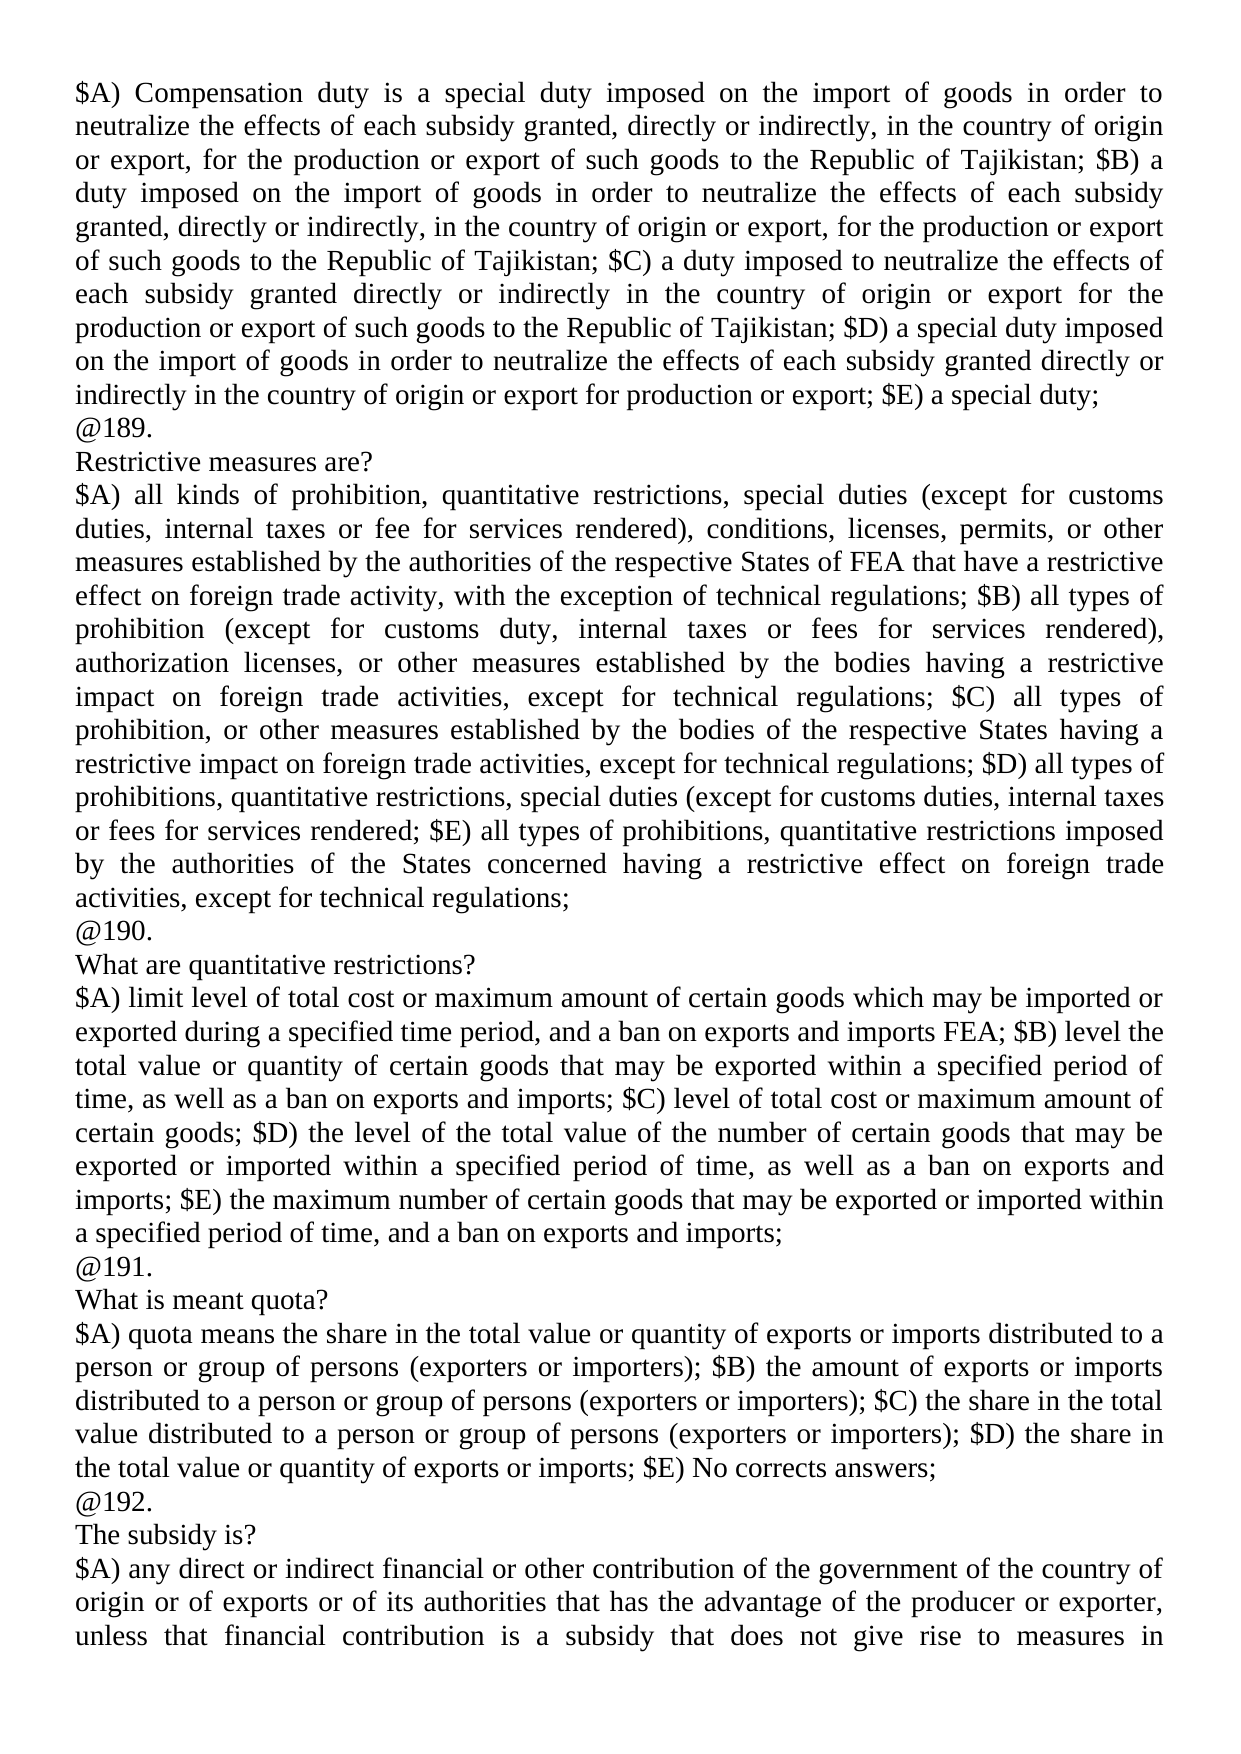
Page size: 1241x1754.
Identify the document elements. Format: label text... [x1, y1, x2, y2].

text $A) all kinds of prohibition, quantitative restrictions, special duties (except for customs duties, internal taxes or fee for services rendered), conditions, licenses, permits, or other measures established by the authorities of the respective States of FEA that have a restrictive effect on foreign trade activity, with the exception of technical regulations; $B) all types of prohibition (except for customs duty, internal taxes or fees for services rendered), authorization licenses, or other measures established by the bodies having a restrictive impact on foreign trade activities, except for technical regulations; $C) all types of prohibition, or other measures established by the bodies of the respective States having a restrictive impact on foreign trade activities, except for technical regulations; $D) all types of prohibitions, quantitative restrictions, special duties (except for customs duties, internal taxes or fees for services rendered; $E) all types of prohibitions, quantitative restrictions imposed by the authorities of the States concerned having a restrictive effect on foreign trade activities, except for technical regulations; [75, 477, 1165, 913]
text @192. [75, 1484, 1165, 1517]
text @191. [75, 1249, 1165, 1282]
text What are quantitative restrictions? [75, 947, 1165, 981]
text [75, 1551, 1165, 1651]
text What is meant quota? [75, 1282, 1165, 1316]
text $A) Compensation duty is a special duty imposed on the import of goods in order to neutralize the effects of each subsidy granted, directly or indirectly, in the country of origin or export, for the production or export of such goods to the Republic of Tajikistan; $B) a duty imposed on the import of goods in order to neutralize the effects of each subsidy granted, directly or indirectly, in the country of origin or export, for the production or export of such goods to the Republic of Tajikistan; $C) a duty imposed to neutralize the effects of each subsidy granted directly or indirectly in the country of origin or export for the production or export of such goods to the Republic of Tajikistan; $D) a special duty imposed on the import of goods in order to neutralize the effects of each subsidy granted directly or indirectly in the country of origin or export for production or export; $E) a special duty; [75, 75, 1165, 410]
text The subsidy is? [75, 1517, 1165, 1551]
text $A) limit level of total cost or maximum amount of certain goods which may be imported or exported during a specified time period, and a ban on exports and imports FEA; $B) level the total value or quantity of certain goods that may be exported within a specified period of time, as well as a ban on exports and imports; $C) level of total cost or maximum amount of certain goods; $D) the level of the total value of the number of certain goods that may be exported or imported within a specified period of time, as well as a ban on exports and imports; $E) the maximum number of certain goods that may be exported or imported within a specified period of time, and a ban on exports and imports; [75, 981, 1165, 1249]
text @189. [75, 410, 1165, 444]
text @190. [75, 913, 1165, 947]
text $A) quota means the share in the total value or quantity of exports or imports distributed to a person or group of persons (exporters or importers); $B) the amount of exports or imports distributed to a person or group of persons (exporters or importers); $C) the share in the total value distributed to a person or group of persons (exporters or importers); $D) the share in the total value or quantity of exports or imports; $E) No corrects answers; [75, 1316, 1165, 1484]
text Restrictive measures are? [75, 444, 1165, 477]
